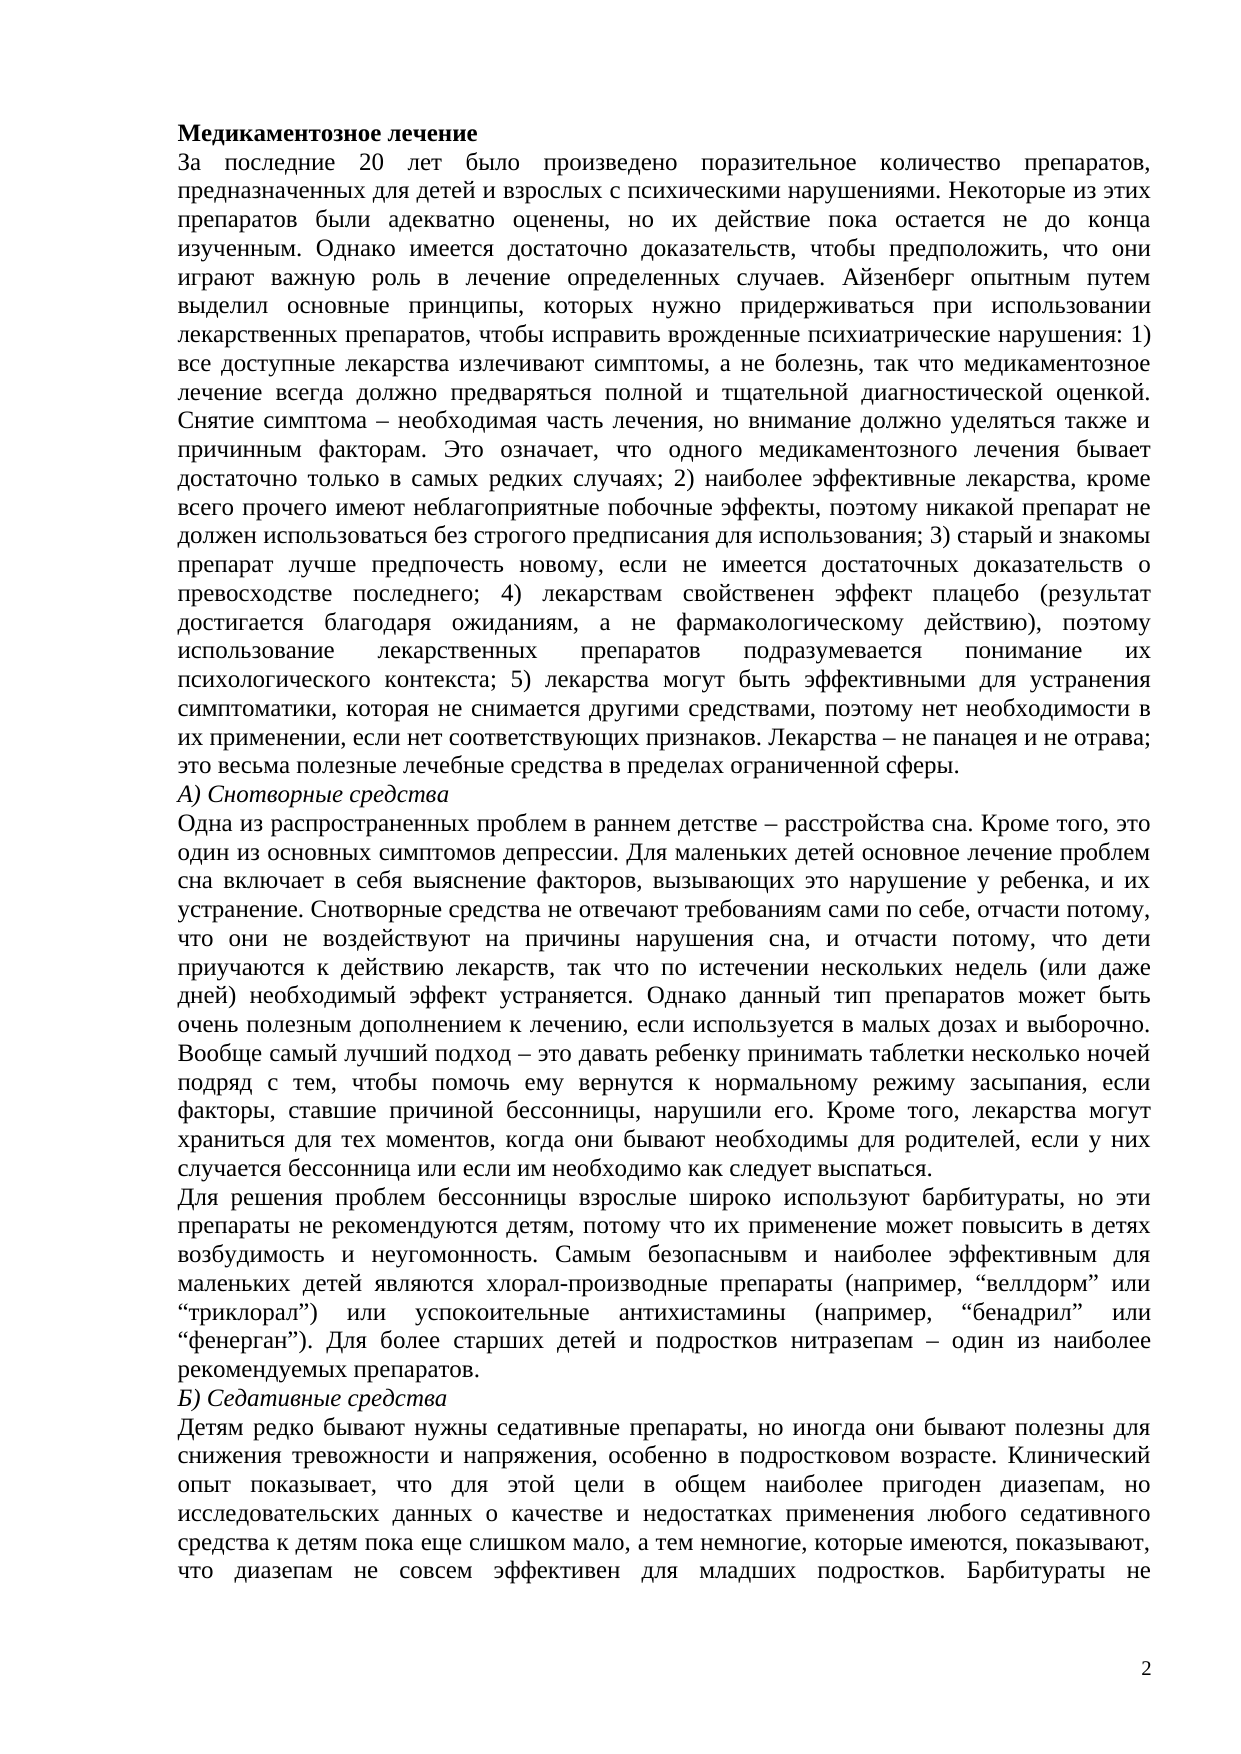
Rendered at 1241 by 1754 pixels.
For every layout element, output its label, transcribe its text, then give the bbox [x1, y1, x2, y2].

text Одна из распространенных проблем в раннем детстве – расстройства сна. Кроме того, это один из основных симптомов депрессии. Для маленьких детей основное лечение проблем сна включает в себя выяснение факторов, вызывающих это нарушение у ребенка, и их устранение. Снотворные средства не отвечают требованиям сами по себе, отчасти потому, что они не воздействуют на причины нарушения сна, и отчасти потому, что дети приучаются к действию лекарств, так что по истечении нескольких недель (или даже дней) необходимый эффект устраняется. Однако данный тип препаратов может быть очень полезным дополнением к лечению, если используется в малых дозах и выборочно. Вообще самый лучший подход – это давать ребенку принимать таблетки несколько ночей подряд с тем, чтобы помочь ему вернутся к нормальному режиму засыпания, если факторы, ставшие причиной бессонницы, нарушили его. Кроме того, лекарства могут храниться для тех моментов, когда они бывают необходимы для родителей, если у них случается бессонница или если им необходимо как следует выспаться. [177, 808, 1152, 1182]
text Для решения проблем бессонницы взрослые широко используют барбитураты, но эти препараты не рекомендуются детям, потому что их применение может повысить в детях возбудимость и неугомонность. Самым безопаснывм и наиболее эффективным для маленьких детей являются хлорал-производные препараты (например, “веллдорм” или “триклорал”) или успокоительные антихистамины (например, “бенадрил” или “фенерган”). Для более старших детей и подростков нитразепам – один из наиболее рекомендуемых препаратов. [177, 1182, 1152, 1383]
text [177, 1412, 1152, 1584]
text Медикаментозное лечение [177, 118, 1152, 147]
text А) Снотворные средства [177, 779, 1152, 808]
text За последние 20 лет было произведено поразительное количество препаратов, предназначенных для детей и взрослых с психическими нарушениями. Некоторые из этих препаратов были адекватно оценены, но их действие пока остается не до конца изученным. Однако имеется достаточно доказательств, чтобы предположить, что они играют важную роль в лечение определенных случаев. Айзенберг опытным путем выделил основные принципы, которых нужно придерживаться при использовании лекарственных препаратов, чтобы исправить врожденные психиатрические нарушения: 1) все доступные лекарства излечивают симптомы, а не болезнь, так что медикаментозное лечение всегда должно предваряться полной и тщательной диагностической оценкой. Снятие симптома – необходимая часть лечения, но внимание должно уделяться также и причинным факторам. Это означает, что одного медикаментозного лечения бывает достаточно только в самых редких случаях; 2) наиболее эффективные лекарства, кроме всего прочего имеют неблагоприятные побочные эффекты, поэтому никакой препарат не должен использоваться без строгого предписания для использования; 3) старый и знакомы препарат лучше предпочесть новому, если не имеется достаточных доказательств о превосходстве последнего; 4) лекарствам свойственен эффект плацебо (результат достигается благодаря ожиданиям, а не фармакологическому действию), поэтому использование лекарственных препаратов подразумевается понимание их психологического контекста; 5) лекарства могут быть эффективными для устранения симптоматики, которая не снимается другими средствами, поэтому нет необходимости в их применении, если нет соответствующих признаков. Лекарства – не панацея и не отрава; это весьма полезные лечебные средства в пределах ограниченной сферы. [177, 147, 1152, 779]
text Б) Седативные средства [177, 1383, 1152, 1412]
